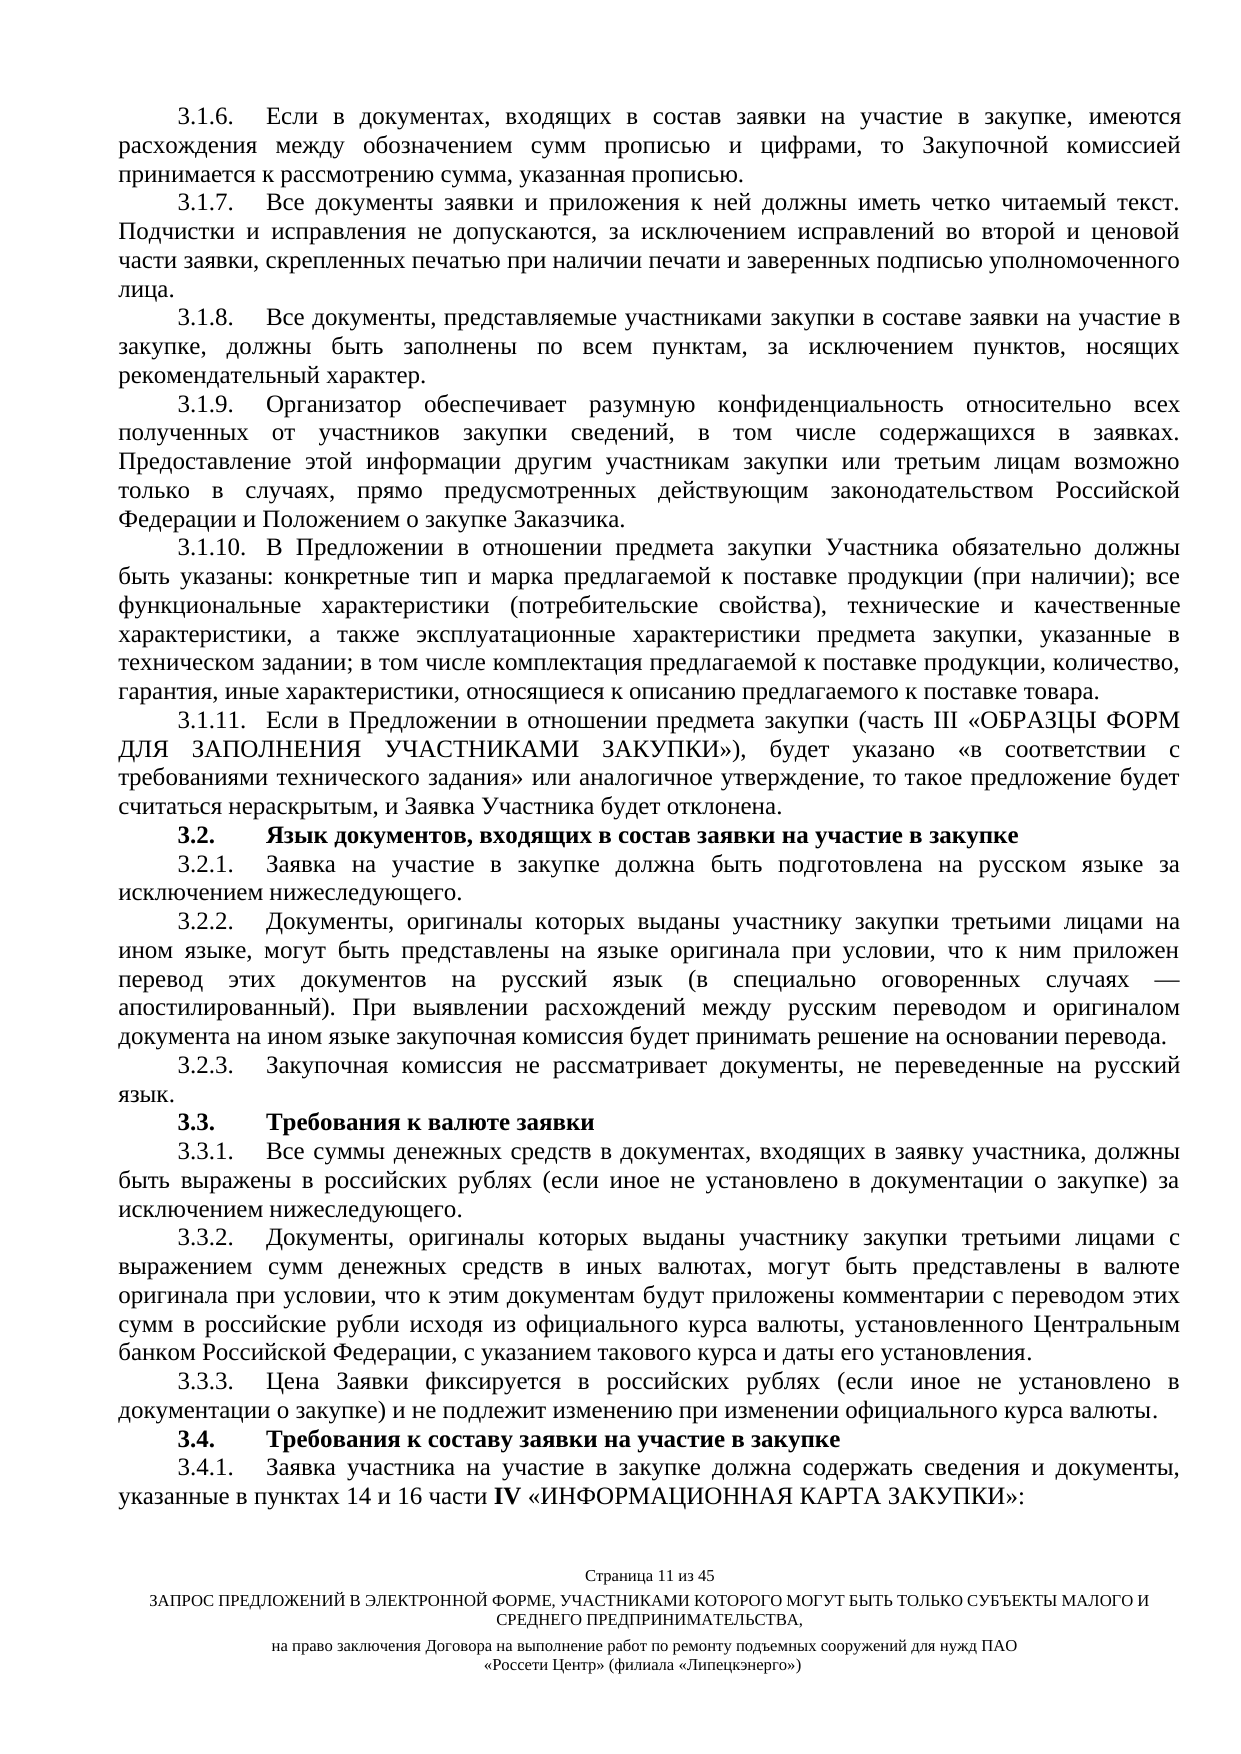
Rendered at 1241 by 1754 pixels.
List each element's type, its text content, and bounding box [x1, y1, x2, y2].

subtitle Все документы заявки и приложения к ней должны иметь четко читаемый текст. Подчистки и исправления не допускаются, за исключением исправлений во второй и ценовой части заявки, скрепленных печатью при наличии печати и заверенных подписью уполномоченного лица. [118, 187, 1181, 302]
subtitle Организатор обеспечивает разумную конфиденциальность относительно всех полученных от участников закупки сведений, в том числе содержащихся в заявках. Предоставление этой информации другим участникам закупки или третьим лицам возможно только в случаях, прямо предусмотренных действующим законодательством Российской Федерации и Положением о закупке Заказчика. [118, 389, 1181, 532]
subtitle Заявка участника на участие в закупке должна содержать сведения и документы, указанные в пунктах 14 и 16 части IV «ИНФОРМАЦИОННАЯ КАРТА ЗАКУПКИ»: [118, 1452, 1181, 1510]
subtitle Все документы, представляемые участниками закупки в составе заявки на участие в закупке, должны быть заполнены по всем пунктам, за исключением пунктов, носящих рекомендательный характер. [118, 302, 1181, 389]
subtitle Цена Заявки фиксируется в российских рублях (если иное не установлено в документации о закупке) и не подлежит изменению при изменении официального курса валюты. [118, 1366, 1181, 1424]
subtitle Закупочная комиссия не рассматривает документы, не переведенные на русский язык. [118, 1050, 1181, 1107]
subtitle Если в документах, входящих в состав заявки на участие в закупке, имеются расхождения между обозначением сумм прописью и цифрами, то Закупочной комиссией принимается к рассмотрению сумма, указанная прописью. [118, 101, 1181, 187]
subtitle Документы, оригиналы которых выданы участнику закупки третьими лицами с выражением сумм денежных средств в иных валютах, могут быть представлены в валюте оригинала при условии, что к этим документам будут приложены комментарии с переводом этих сумм в российские рубли исходя из официального курса валюты, установленного Центральным банком Российской Федерации, с указанием такового курса и даты его установления. [118, 1222, 1181, 1366]
subtitle Требования к валюте заявки [118, 1107, 1181, 1136]
subtitle Все суммы денежных средств в документах, входящих в заявку участника, должны быть выражены в российских рублях (если иное не установлено в документации о закупке) за исключением нижеследующего. [118, 1136, 1181, 1222]
subtitle В Предложении в отношении предмета закупки Участника обязательно должны быть указаны: конкретные тип и марка предлагаемой к поставке продукции (при наличии); все функциональные характеристики (потребительские свойства), технические и качественные характеристики, а также эксплуатационные характеристики предмета закупки, указанные в техническом задании; в том числе комплектация предлагаемой к поставке продукции, количество, гарантия, иные характеристики, относящиеся к описанию предлагаемого к поставке товара. [118, 532, 1181, 705]
subtitle Документы, оригиналы которых выданы участнику закупки третьими лицами на ином языке, могут быть представлены на языке оригинала при условии, что к ним приложен перевод этих документов на русский язык (в специально оговоренных случаях — апостилированный). При выявлении расхождений между русским переводом и оригиналом документа на ином языке закупочная комиссия будет принимать решение на основании перевода. [118, 906, 1181, 1050]
subtitle Требования к составу заявки на участие в закупке [118, 1424, 1181, 1452]
subtitle Если в Предложении в отношении предмета закупки (часть III «ОБРАЗЦЫ ФОРМ ДЛЯ ЗАПОЛНЕНИЯ УЧАСТНИКАМИ ЗАКУПКИ»), будет указано «в соответствии с требованиями технического задания» или аналогичное утверждение, то такое предложение будет считаться нераскрытым, и Заявка Участника будет отклонена. [118, 705, 1181, 820]
subtitle Язык документов, входящих в состав заявки на участие в закупке [118, 820, 1181, 849]
subtitle Заявка на участие в закупке должна быть подготовлена на русском языке за исключением нижеследующего. [118, 849, 1181, 906]
